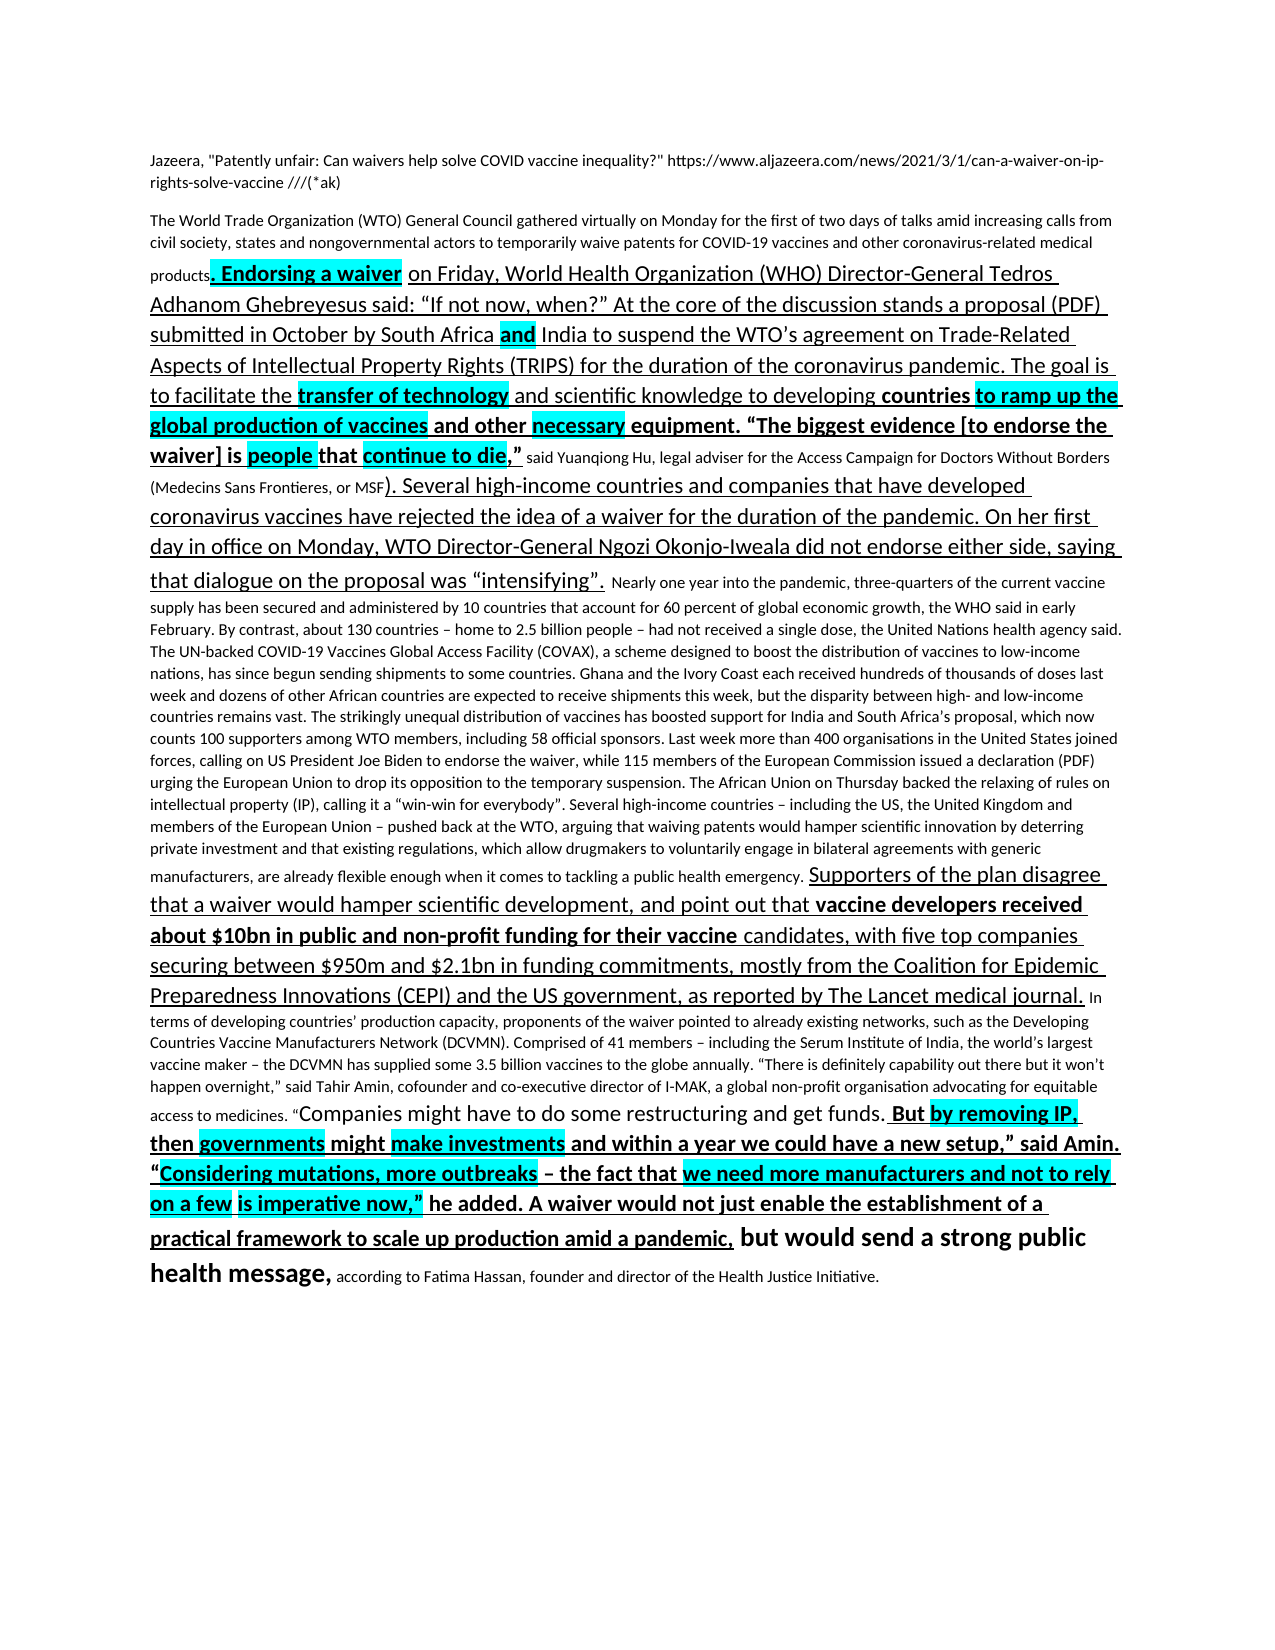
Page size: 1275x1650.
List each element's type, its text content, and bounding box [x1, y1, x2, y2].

text The World Trade Organization (WTO) General Council gathered virtually on Monday for the first of two days of talks amid increasing calls from civil society, states and nongovernmental actors to temporarily waive patents for COVID-19 vaccines and other coronavirus-related medical products. Endorsing a waiver on Friday, World Health Organization (WHO) Director-General Tedros Adhanom Ghebreyesus said: “If not now, when?” At the core of the discussion stands a proposal (PDF) submitted in October by South Africa and India to suspend the WTO’s agreement on Trade-Related Aspects of Intellectual Property Rights (TRIPS) for the duration of the coronavirus pandemic. The goal is to facilitate the transfer of technology and scientific knowledge to developing countries to ramp up the global production of vaccines and other necessary equipment. “The biggest evidence [to endorse the waiver] is people that continue to die,” said Yuanqiong Hu, legal adviser for the Access Campaign for Doctors Without Borders (Medecins Sans Frontieres, or MSF). Several high-income countries and companies that have developed coronavirus vaccines have rejected the idea of a waiver for the duration of the pandemic. On her first day in office on Monday, WTO Director-General Ngozi Okonjo-Iweala did not endorse either side, saying that dialogue on the proposal was “intensifying”. Nearly one year into the pandemic, three-quarters of the current vaccine supply has been secured and administered by 10 countries that account for 60 percent of global economic growth, the WHO said in early February. By contrast, about 130 countries – home to 2.5 billion people – had not received a single dose, the United Nations health agency said. The UN-backed COVID-19 Vaccines Global Access Facility (COVAX), a scheme designed to boost the distribution of vaccines to low-income nations, has since begun sending shipments to some countries. Ghana and the Ivory Coast each received hundreds of thousands of doses last week and dozens of other African countries are expected to receive shipments this week, but the disparity between high- and low-income countries remains vast. The strikingly unequal distribution of vaccines has boosted support for India and South Africa’s proposal, which now counts 100 supporters among WTO members, including 58 official sponsors. Last week more than 400 organisations in the United States joined forces, calling on US President Joe Biden to endorse the waiver, while 115 members of the European Commission issued a declaration (PDF) urging the European Union to drop its opposition to the temporary suspension. The African Union on Thursday backed the relaxing of rules on intellectual property (IP), calling it a “win-win for everybody”. Several high-income countries – including the US, the United Kingdom and members of the European Union – pushed back at the WTO, arguing that waiving patents would hamper scientific innovation by deterring private investment and that existing regulations, which allow drugmakers to voluntarily engage in bilateral agreements with generic manufacturers, are already flexible enough when it comes to tackling a public health emergency. Supporters of the plan disagree that a waiver would hamper scientific development, ­­­­­­­­and point out that vaccine developers received about $10bn in public and non-profit funding for their vaccine candidates, with five top companies securing between $950m and $2.1bn in funding commitments, mostly from the Coalition for Epidemic Preparedness Innovations (CEPI) and the US government, as reported by The Lancet medical journal. In terms of developing countries’ production capacity, proponents of the waiver pointed to already existing networks, such as the Developing Countries Vaccine Manufacturers Network (DCVMN). Comprised of 41 members – including the Serum Institute of India, the world’s largest vaccine maker – the DCVMN has supplied some 3.5 billion vaccines to the globe annually. “There is definitely capability out there but it won’t happen overnight,” said Tahir Amin, cofounder and co-executive director of I-MAK, a global non-profit organisation advocating for equitable access to medicines. “Companies might have to do some restructuring and get funds. But by removing IP, then governments might make investments and within a year we could have a new setup,” said Amin. “Considering mutations, more outbreaks – the fact that we need more manufacturers and not to rely on a few is imperative now,” he added. A waiver would not just enable the establishment of a practical framework to scale up production amid a pandemic, but would send a strong public health message, according to Fatima Hassan, founder and director of the Health Justice Initiative. [150, 210, 1125, 1289]
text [150, 150, 1125, 192]
